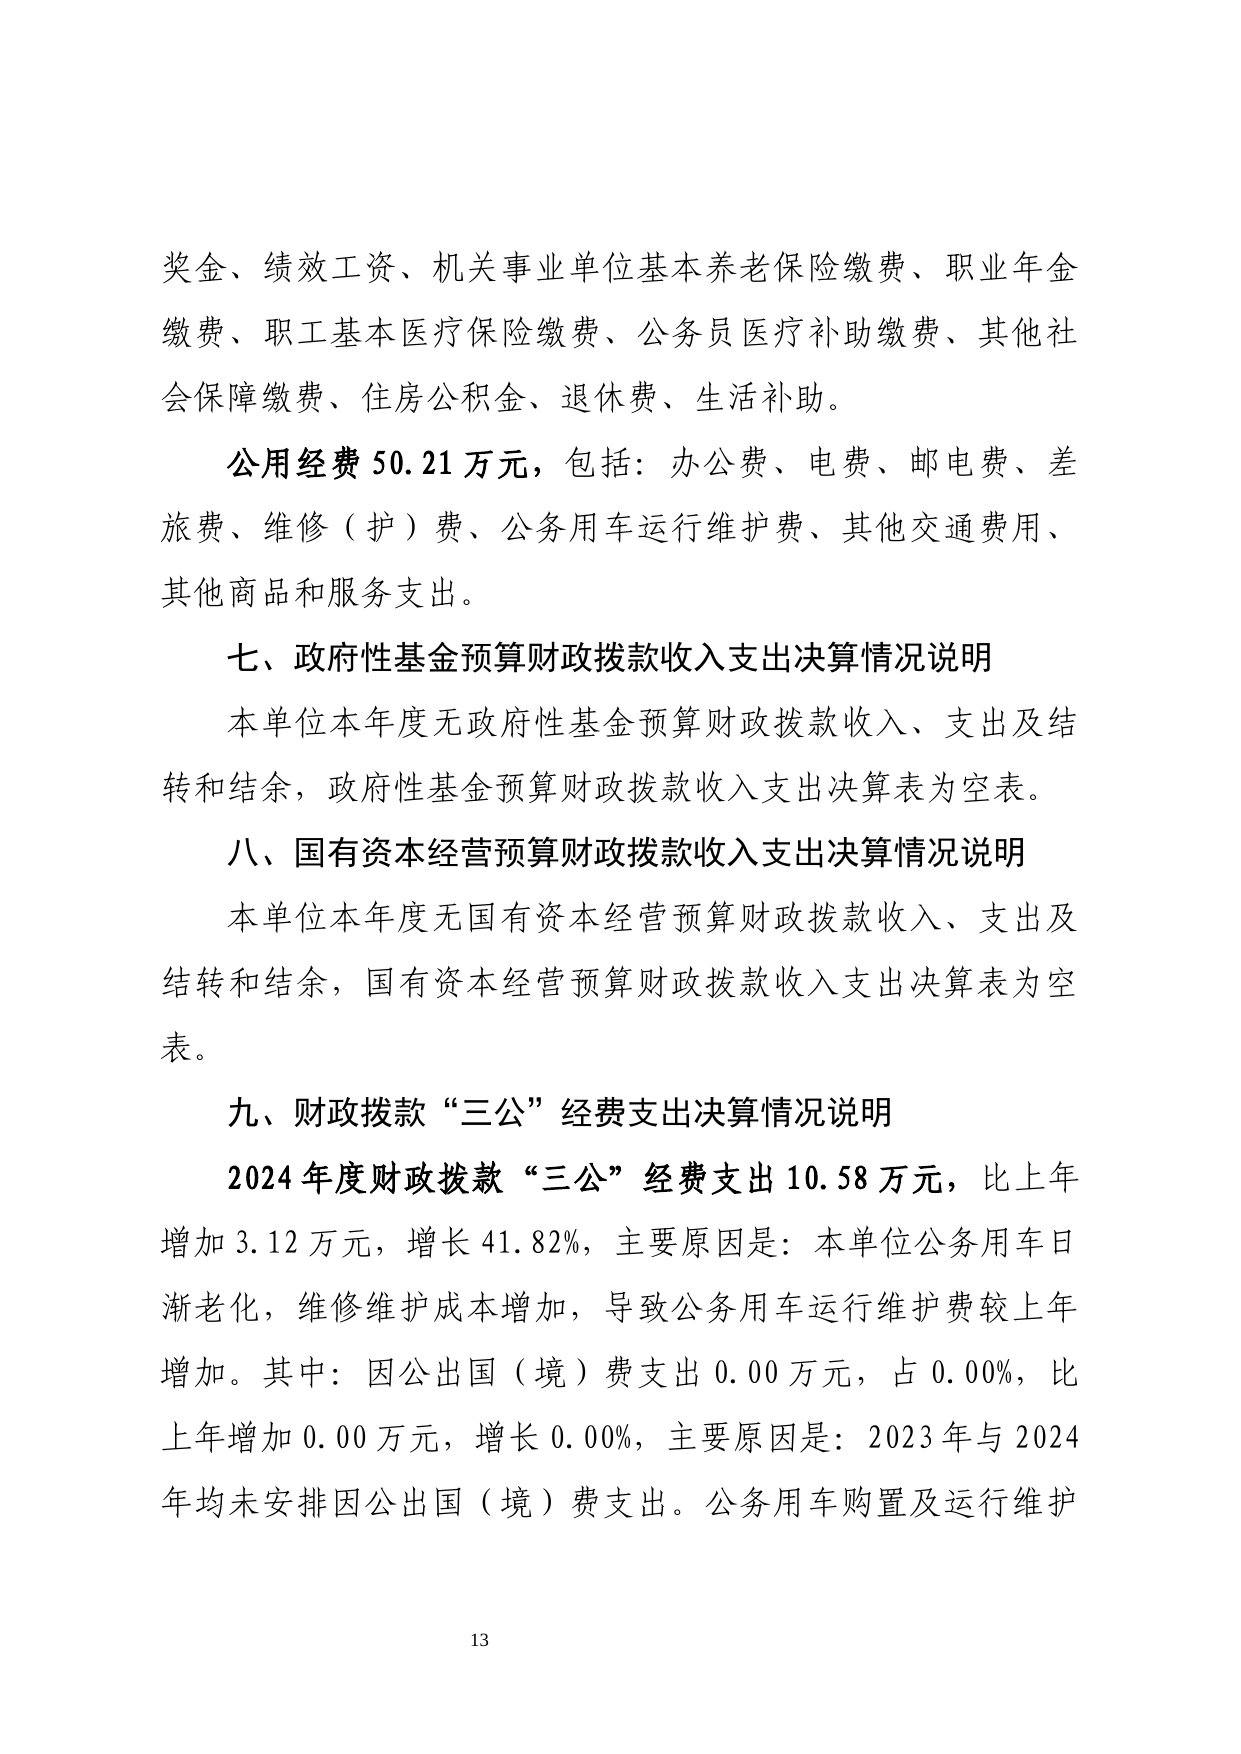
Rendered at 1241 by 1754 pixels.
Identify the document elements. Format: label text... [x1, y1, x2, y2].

text 七、政府性基金预算财政拨款收入支出决算情况说明 [159, 623, 1081, 688]
text 公用经费50.21万元，包括：办公费、电费、邮电费、差旅费、维修（护）费、公务用车运行维护费、其他交通费用、其他商品和服务支出。 [159, 428, 1081, 623]
text 本单位本年度无国有资本经营预算财政拨款收入、支出及结转和结余，国有资本经营预算财政拨款收入支出决算表为空表。 [159, 883, 1081, 1078]
text 本单位本年度无政府性基金预算财政拨款收入、支出及结转和结余，政府性基金预算财政拨款收入支出决算表为空表。 [159, 688, 1081, 818]
text 八、国有资本经营预算财政拨款收入支出决算情况说明 [159, 818, 1081, 883]
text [159, 1143, 1081, 1533]
text 九、财政拨款“三公”经费支出决算情况说明 [159, 1078, 1081, 1143]
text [159, 233, 1081, 428]
